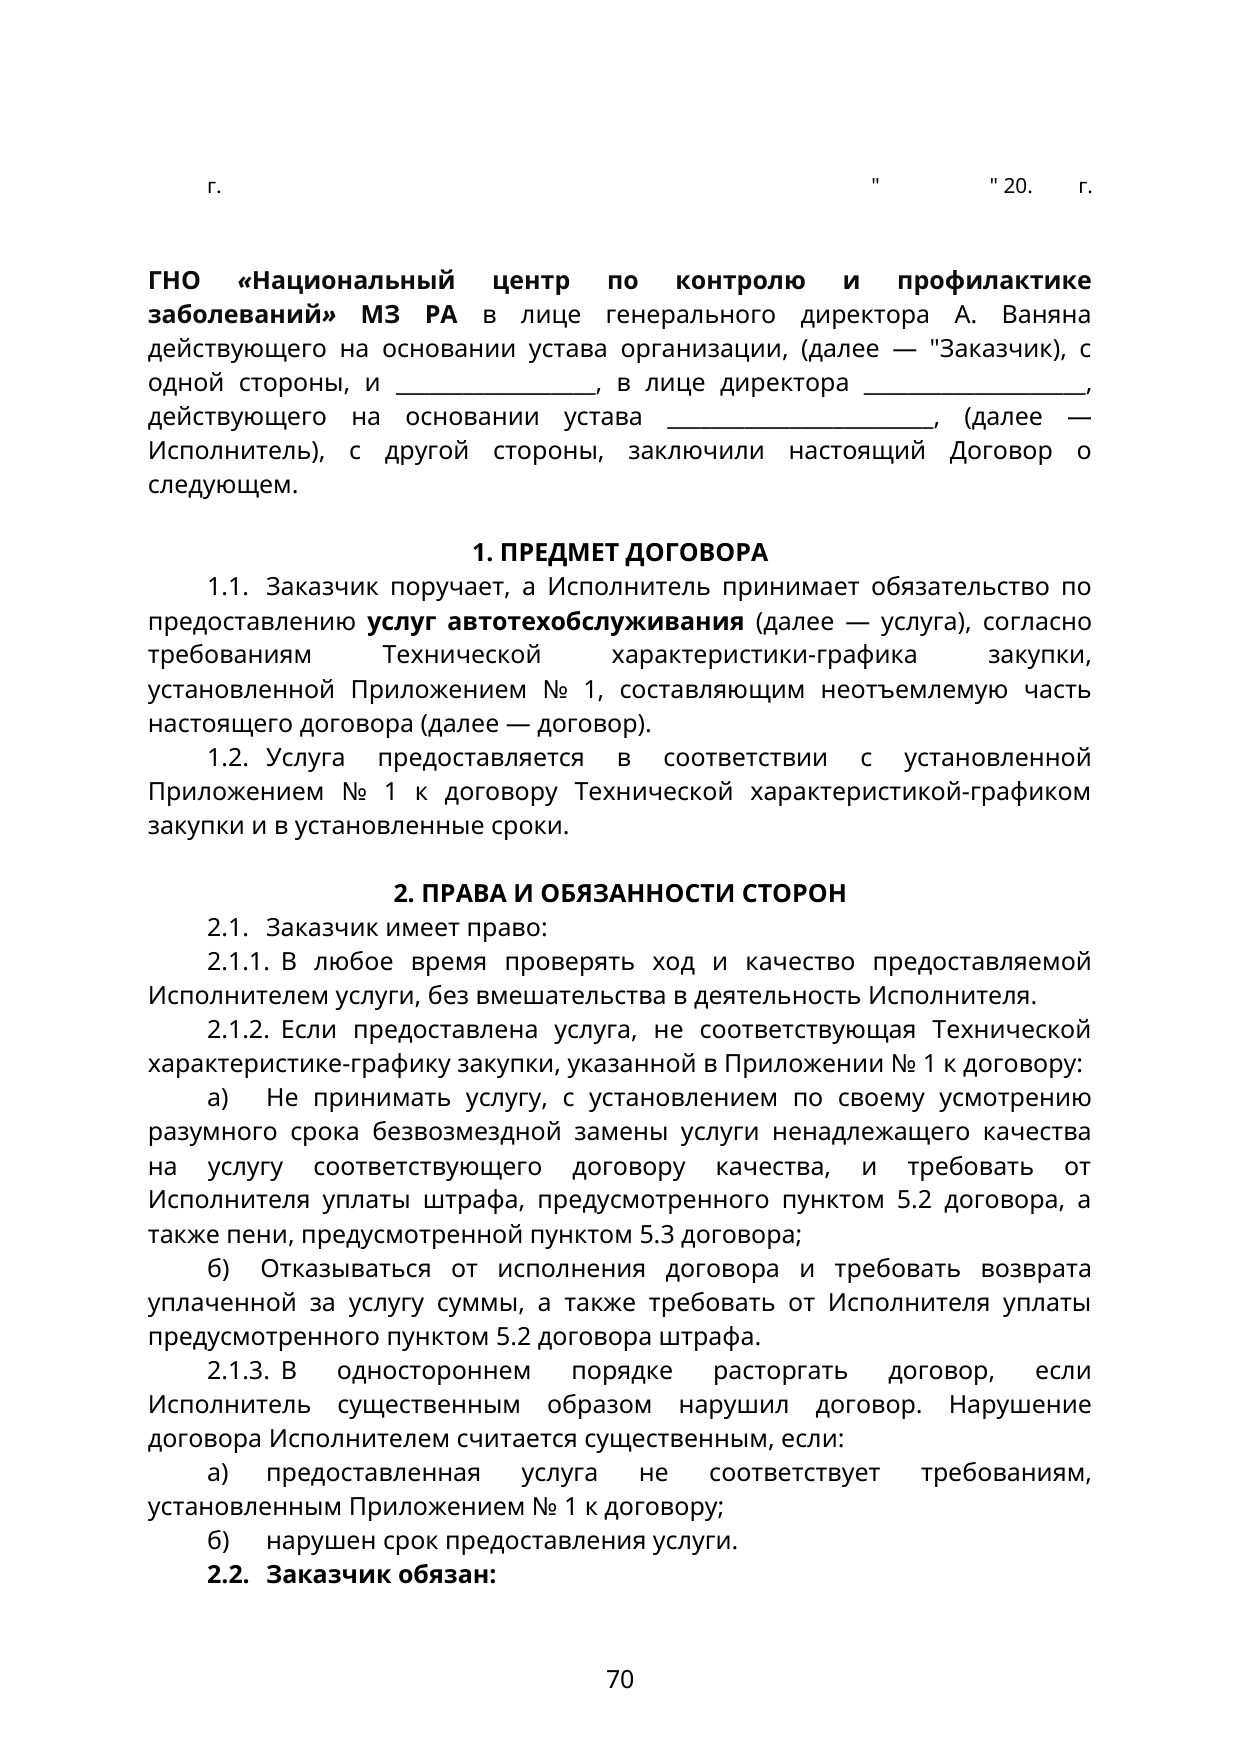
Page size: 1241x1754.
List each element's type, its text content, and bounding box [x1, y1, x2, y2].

text 1.1. Заказчик поручает, а Исполнитель принимает обязательство по предоставлению услуг автотехобслуживания (далее — услуга), согласно требованиям Технической характеристики-графика закупки, установленной Приложением № 1, составляющим неотъемлемую часть настоящего договора (далее — договор). [148, 569, 1092, 739]
text 2.1.2. Если предоставлена услуга, не соответствующая Технической характеристике-графику закупки, указанной в Приложении № 1 к договору: [148, 1012, 1092, 1080]
text 2. ПРАВА И ОБЯЗАННОСТИ СТОРОН [148, 876, 1092, 910]
text 2.1.3. В одностороннем порядке расторгать договор, если Исполнитель существенным образом нарушил договор. Нарушение договора Исполнителем считается существенным, если: [148, 1352, 1092, 1455]
text ГНО «Национальный центр по контролю и профилактике заболеваний» МЗ РА в лице генерального директора А. Ваняна действующего на основании устава организации, (далее — "Заказчик), с одной стороны, и __________________, в лице директора ____________________, действующего на основании устава ________________________, (далее — Исполнитель), с другой стороны, заключили настоящий Договор о следующем. [148, 262, 1092, 501]
text 1. ПРЕДМЕТ ДОГОВОРА [148, 535, 1092, 569]
text б) Отказываться от исполнения договора и требовать возврата уплаченной за услугу суммы, а также требовать от Исполнителя уплаты предусмотренного пунктом 5.2 договора штрафа. [148, 1250, 1092, 1352]
text б) нарушен срок предоставления услуги. [148, 1523, 1092, 1557]
text а) предоставленная услуга не соответствует требованиям, установленным Приложением № 1 к договору; [148, 1455, 1092, 1523]
text 2.2. Заказчик обязан: [148, 1557, 1092, 1591]
table_header г. [136, 171, 620, 228]
text 1.2. Услуга предоставляется в соответствии с установленной Приложением № 1 к договору Технической характеристикой-графиком закупки и в установленные сроки. [148, 739, 1092, 842]
table_header " " 20. г. [620, 171, 1104, 228]
text а) Не принимать услугу, с установлением по своему усмотрению разумного срока безвозмездной замены услуги ненадлежащего качества на услугу соответствующего договору качества, и требовать от Исполнителя уплаты штрафа, предусмотренного пунктом 5.2 договора, а также пени, предусмотренной пунктом 5.3 договора; [148, 1080, 1092, 1250]
text 2.1.1. В любое время проверять ход и качество предоставляемой Исполнителем услуги, без вмешательства в деятельность Исполнителя. [148, 944, 1092, 1012]
text 2.1. Заказчик имеет право: [148, 910, 1092, 944]
